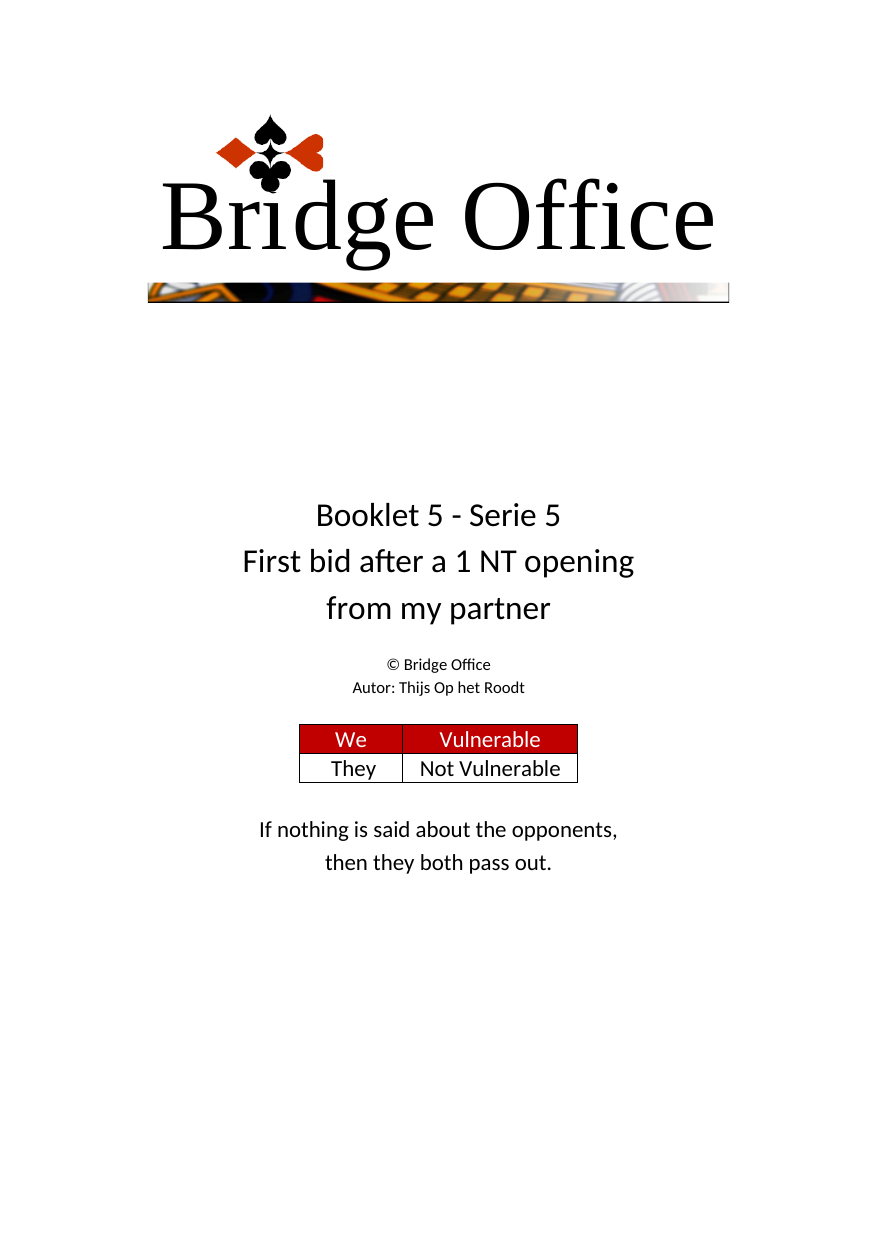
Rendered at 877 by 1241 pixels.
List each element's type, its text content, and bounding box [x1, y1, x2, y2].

table_cell Not Vulnerable [403, 754, 577, 782]
text Booklet 5 - Serie 5 [148, 447, 729, 534]
table_header We [300, 725, 402, 753]
table_cell They [300, 754, 402, 782]
picture [147, 283, 730, 303]
text First bid after a 1 NT opening [148, 540, 729, 581]
table_header Vulnerable [403, 725, 577, 753]
text If nothing is said about the opponents, [148, 816, 729, 843]
text Autor: Thijs Op het Roodt [148, 677, 729, 698]
text then they both pass out. [148, 848, 729, 876]
text from my partner © Bridge Office [148, 587, 729, 674]
